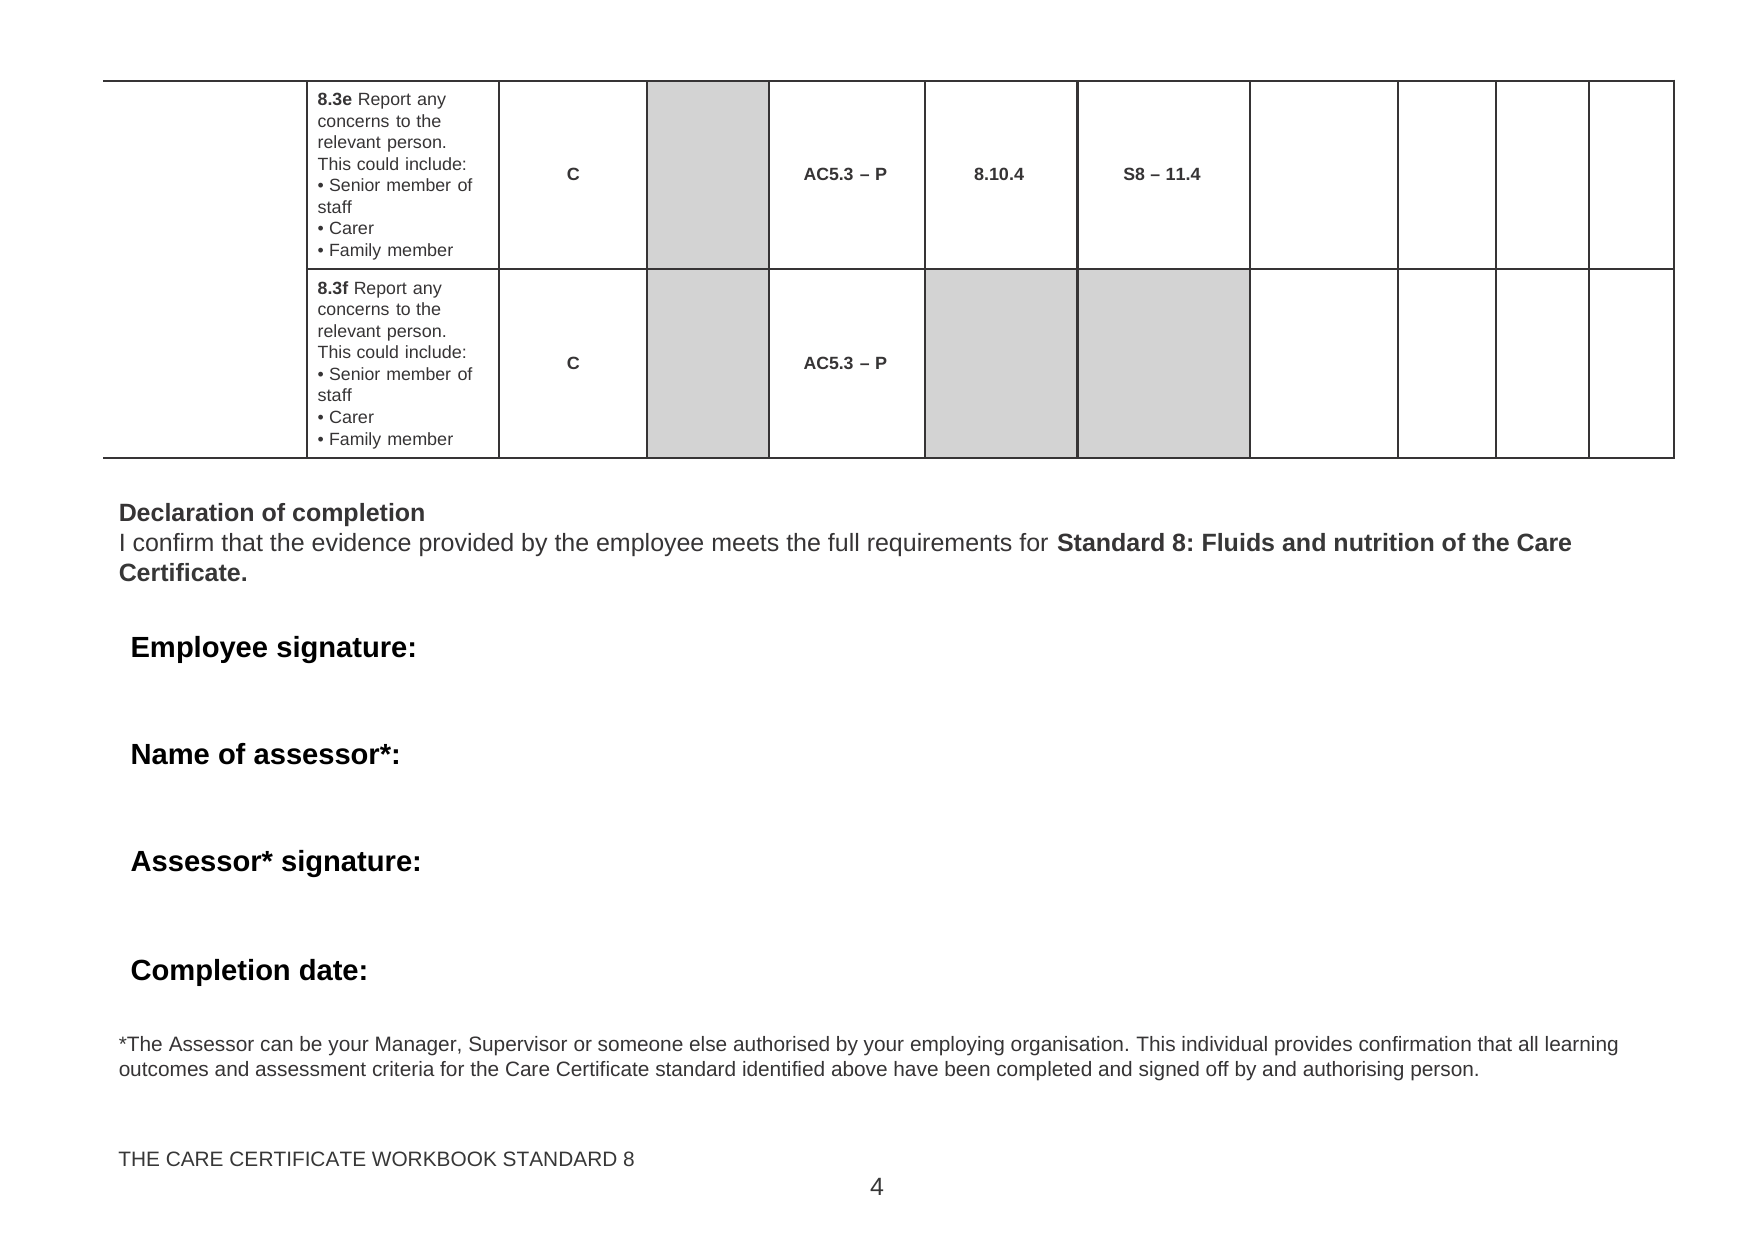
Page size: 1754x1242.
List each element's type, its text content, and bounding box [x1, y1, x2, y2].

table_cell AC5.3 – P [770, 270, 924, 457]
table_header [1497, 82, 1588, 268]
table_cell [1079, 270, 1249, 457]
table_header [103, 82, 306, 457]
table_header C [500, 82, 646, 268]
table_header AC5.3 – P [770, 82, 924, 268]
text Certificate. [118, 558, 1662, 587]
table_header S8 – 11.4 [1079, 82, 1249, 268]
text Completion date: [130, 953, 1662, 986]
text *The Assessor can be your Manager, Supervisor or someone else authorised by your employing organisation. This individual provides confirmation that all learning outcomes and assessment criteria for the Care Certificate standard identified above have been completed and signed off by and authorising person. [118, 1032, 1621, 1081]
table_header [1590, 82, 1673, 268]
text THE CARE CERTIFICATE WORKBOOK STANDARD 8 [118, 1147, 1662, 1171]
table_cell [1399, 270, 1495, 457]
table_header [648, 82, 768, 268]
table_cell [926, 270, 1076, 457]
table_cell 8.3f Report any concerns to the relevant person. This could include: • Senior member of staff • Carer • Family member [308, 270, 498, 457]
table_cell [1497, 270, 1588, 457]
text Employee signature: Name of assessor*: Assessor* signature: [130, 630, 427, 877]
text I confirm that the evidence provided by the employee meets the full requirements for Standard 8: Fluids and nutrition of the Care [118, 528, 1662, 557]
table_cell C [500, 270, 646, 457]
text 4 [866, 1172, 888, 1201]
table_header [1251, 82, 1397, 268]
table_cell [1590, 270, 1673, 457]
table_header [1399, 82, 1495, 268]
table_header 8.10.4 [926, 82, 1076, 268]
table_cell [1251, 270, 1397, 457]
table_cell [648, 270, 768, 457]
text Declaration of completion [118, 498, 1662, 527]
table_header 8.3e Report any concerns to the relevant person. This could include: • Senior member of staff • Carer • Family member [308, 82, 498, 268]
